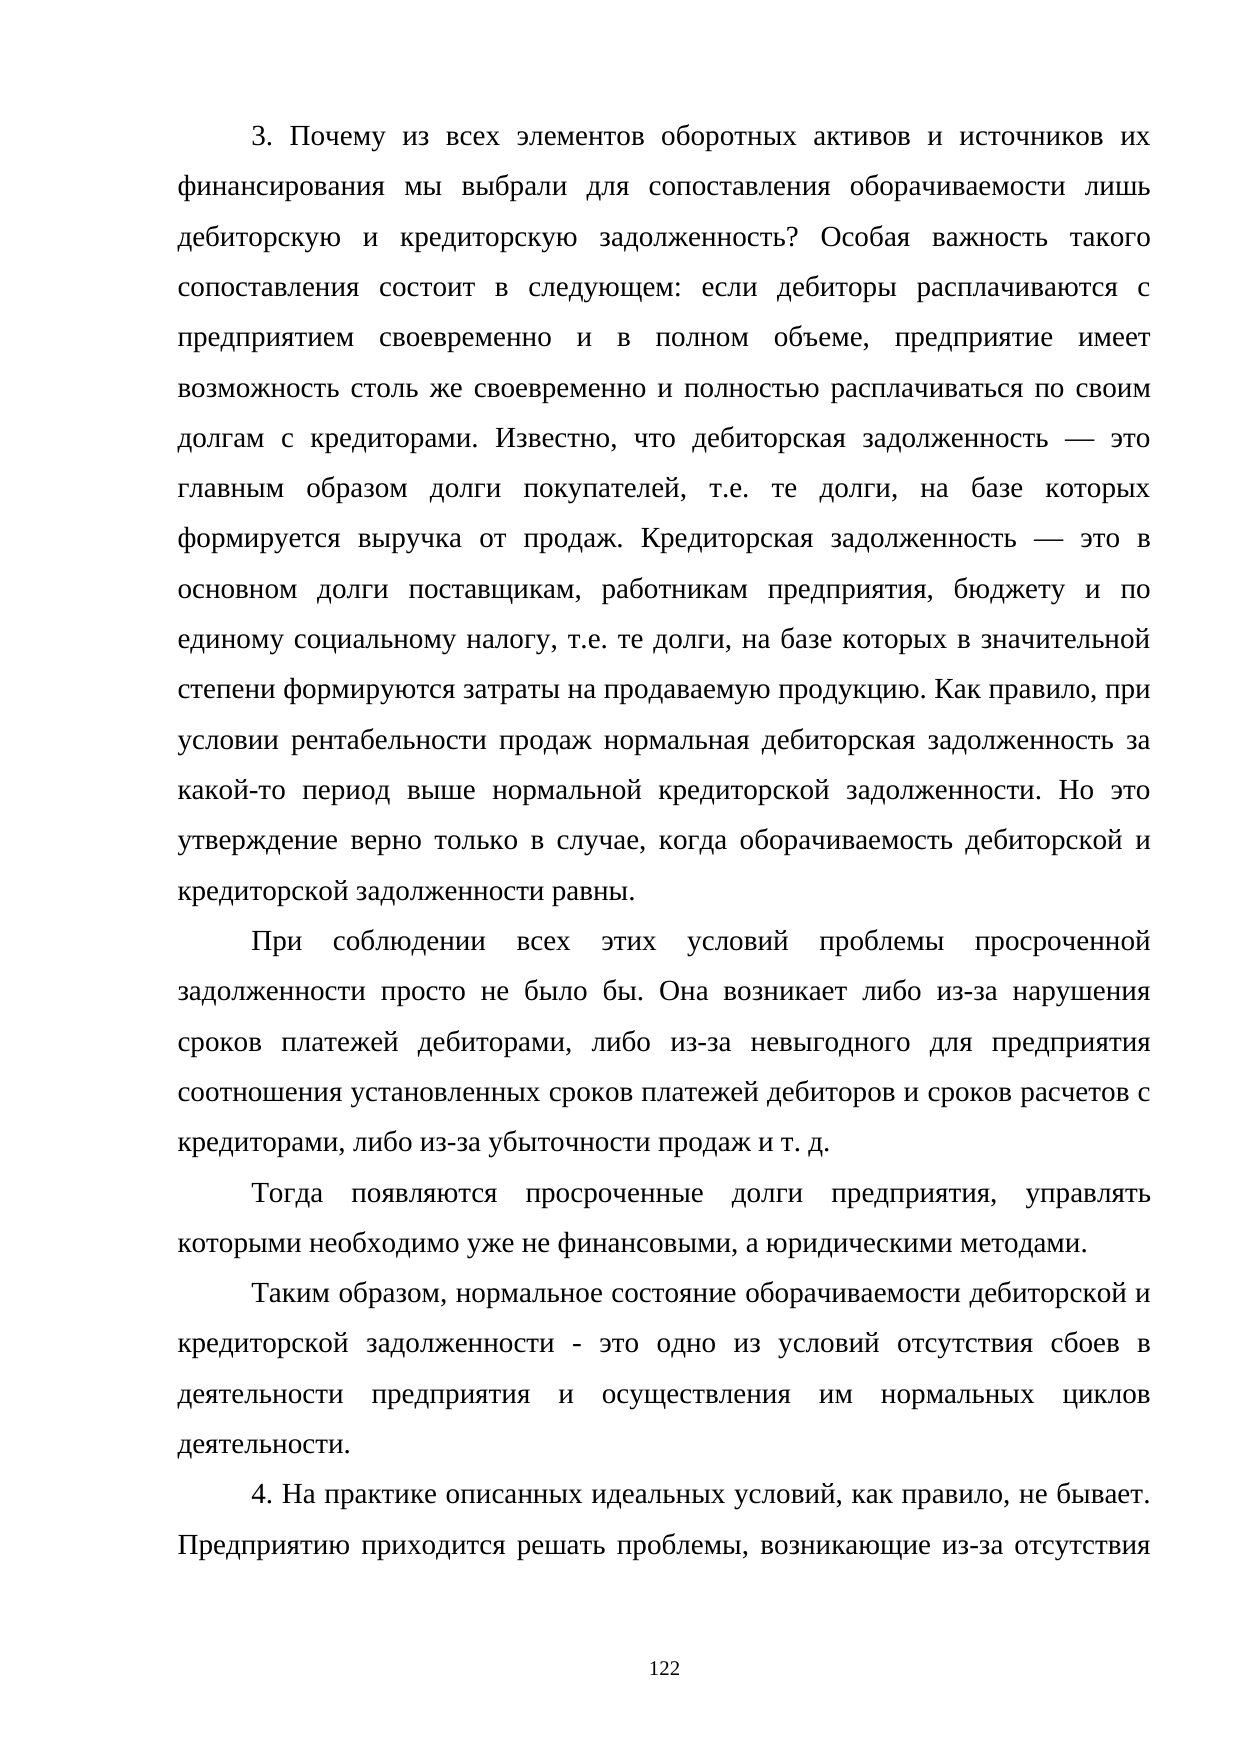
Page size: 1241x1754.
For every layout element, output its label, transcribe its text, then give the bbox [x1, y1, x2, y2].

text 3. Почему из всех элементов оборотных активов и источников их финансирования мы выбрали для сопоставления оборачиваемости лишь дебиторскую и кредиторскую задолженность? Особая важность такого сопоставления состоит в следующем: если дебиторы расплачиваются с предприятием своевременно и в полном объеме, предприятие имеет возможность столь же своевременно и полностью расплачиваться по своим долгам с кредиторами. Известно, что дебиторская задолженность — это главным образом долги покупателей, т.е. те долги, на базе которых формируется выручка от продаж. Кредиторская задолженность — это в основном долги поставщикам, работникам предприятия, бюджету и по единому социальному налогу, т.е. те долги, на базе которых в значительной степени формируются затраты на продаваемую продукцию. Как правило, при условии рентабельности продаж нормальная дебиторская задолженность за какой-то период выше нормальной кредиторской задолженности. Но это утверждение верно только в случае, когда оборачиваемость дебиторской и кредиторской задолженности равны. [177, 118, 1152, 906]
text Тогда появляются просроченные долги предприятия, управлять которыми необходимо уже не финансовыми, а юридическими методами. [177, 1175, 1152, 1258]
text При соблюдении всех этих условий проблемы просроченной задолженности просто не было бы. Она возникает либо из-за нарушения сроков платежей дебиторами, либо из-за невыгодного для предприятия соотношения установленных сроков платежей дебиторов и сроков расчетов с кредиторами, либо из-за убыточности продаж и т. д. [177, 923, 1152, 1158]
text Таким образом, нормальное состояние оборачиваемости дебиторской и кредиторской задолженности - это одно из условий отсутствия сбоев в деятельности предприятия и осуществления им нормальных циклов деятельности. [177, 1275, 1152, 1460]
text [177, 1477, 1152, 1560]
